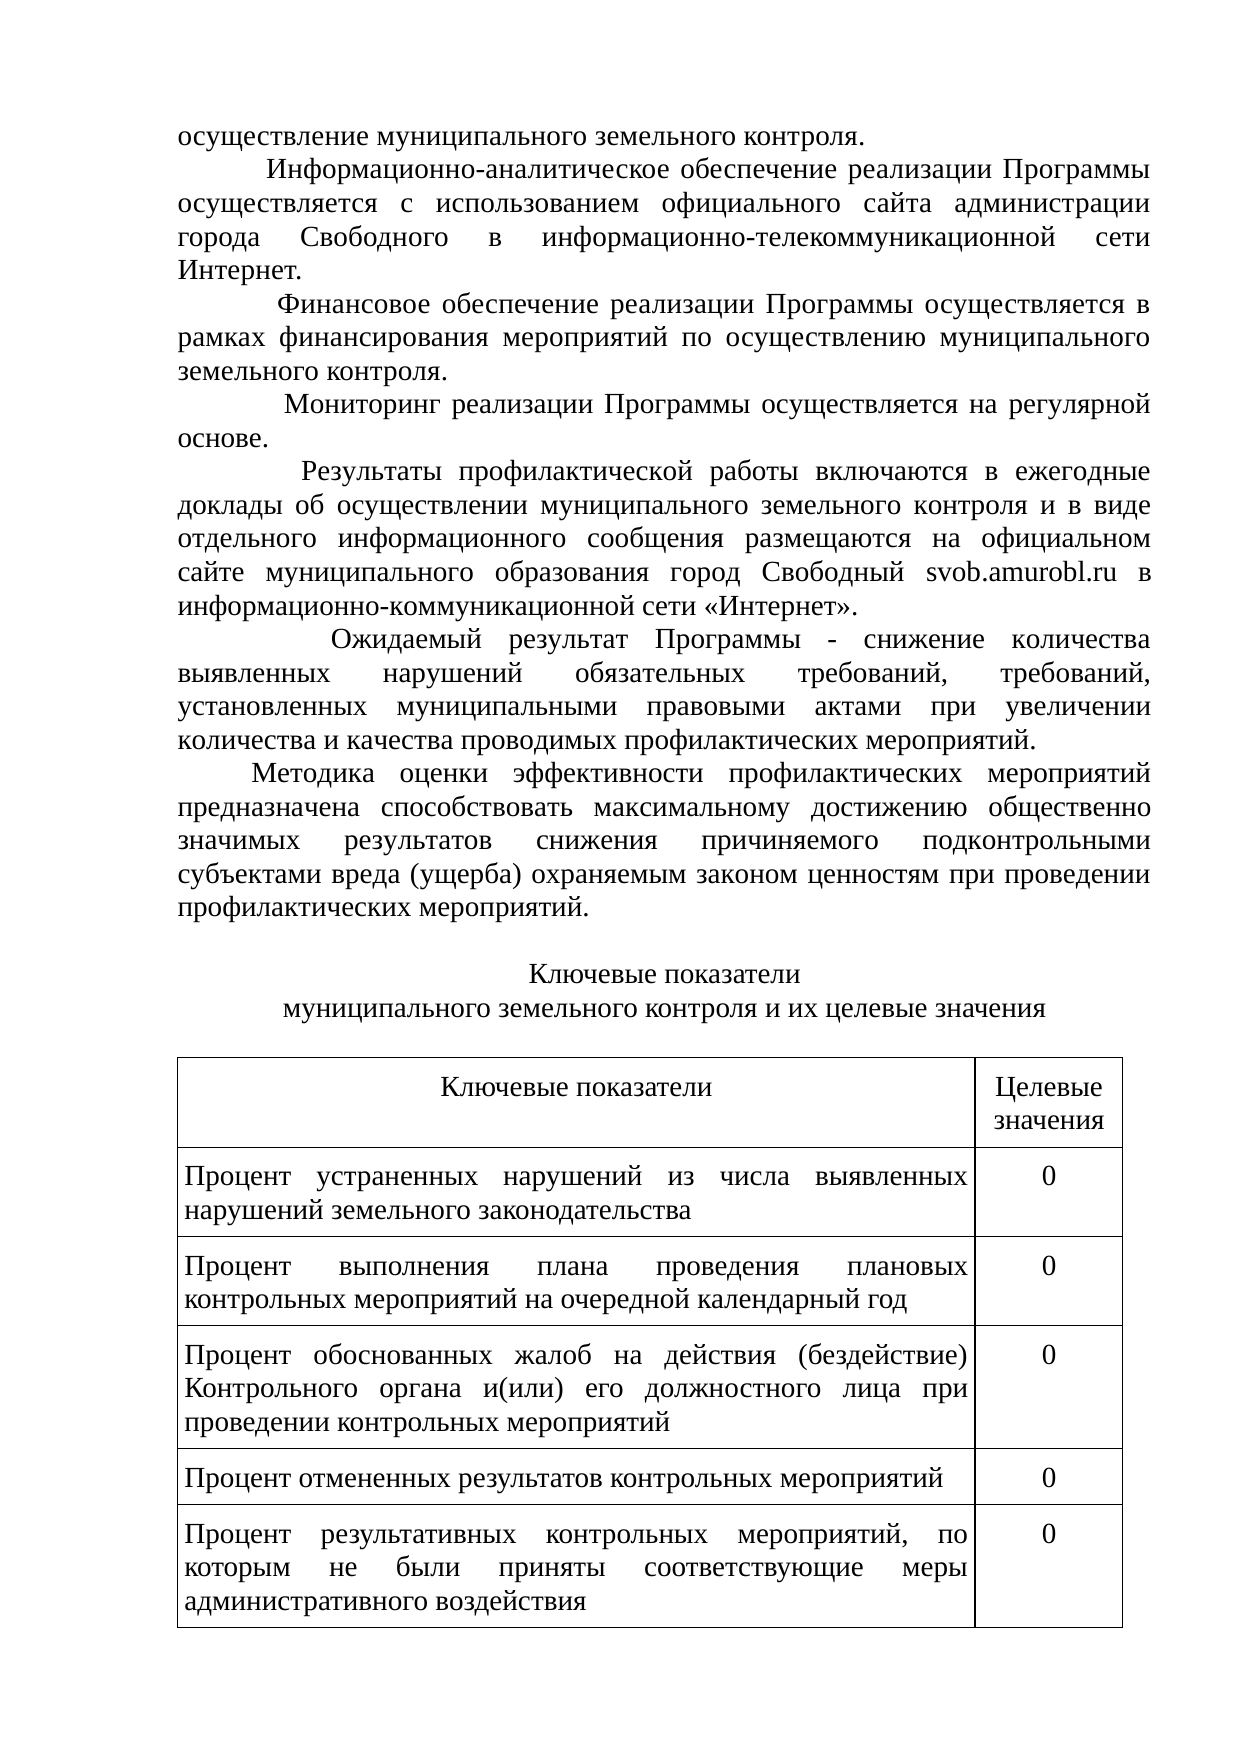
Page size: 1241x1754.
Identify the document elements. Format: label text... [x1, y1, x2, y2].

text Результаты профилактической работы включаются в ежегодные доклады об осуществлении муниципального земельного контроля и в виде отдельного информационного сообщения размещаются на официальном сайте муниципального образования город Свободный svob.amurobl.ru в информационно-коммуникационной сети «Интернет». [177, 453, 1152, 621]
table_header Целевые значения [976, 1058, 1122, 1147]
table_cell Процент выполнения плана проведения плановых контрольных мероприятий на очередной календарный год [178, 1237, 974, 1325]
text Мониторинг реализации Программы осуществляется на регулярной основе. [177, 386, 1152, 453]
text Ожидаемый результат Программы - снижение количества выявленных нарушений обязательных требований, требований, установленных муниципальными правовыми актами при увеличении количества и качества проводимых профилактических мероприятий. [177, 621, 1152, 755]
text Методика оценки эффективности профилактических мероприятий предназначена способствовать максимальному достижению общественно значимых результатов снижения причиняемого подконтрольными субъектами вреда (ущерба) охраняемым законом ценностям при проведении профилактических мероприятий. [177, 755, 1152, 923]
text Информационно-аналитическое обеспечение реализации Программы осуществляется с использованием официального сайта администрации города Свободного в информационно-телекоммуникационной сети Интернет. [177, 152, 1152, 286]
table_cell 0 [976, 1237, 1122, 1325]
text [177, 118, 1152, 152]
text муниципального земельного контроля и их целевые значения [177, 990, 1152, 1024]
table_cell Процент отмененных результатов контрольных мероприятий [178, 1449, 974, 1504]
table_cell 0 [976, 1449, 1122, 1504]
text Финансовое обеспечение реализации Программы осуществляется в рамках финансирования мероприятий по осуществлению муниципального земельного контроля. [177, 286, 1152, 386]
table_cell Процент обоснованных жалоб на действия (бездействие) Контрольного органа и(или) его должностного лица при проведении контрольных мероприятий [178, 1326, 974, 1448]
table_cell Процент устраненных нарушений из числа выявленных нарушений земельного законодательства [178, 1148, 974, 1236]
table_cell Процент результативных контрольных мероприятий, по которым не были приняты соответствующие меры административного воздействия [178, 1505, 974, 1627]
table_header Ключевые показатели [178, 1058, 974, 1147]
text Ключевые показатели [177, 957, 1152, 990]
table_cell 0 [976, 1148, 1122, 1236]
table_cell 0 [976, 1505, 1122, 1627]
table_cell 0 [976, 1326, 1122, 1448]
